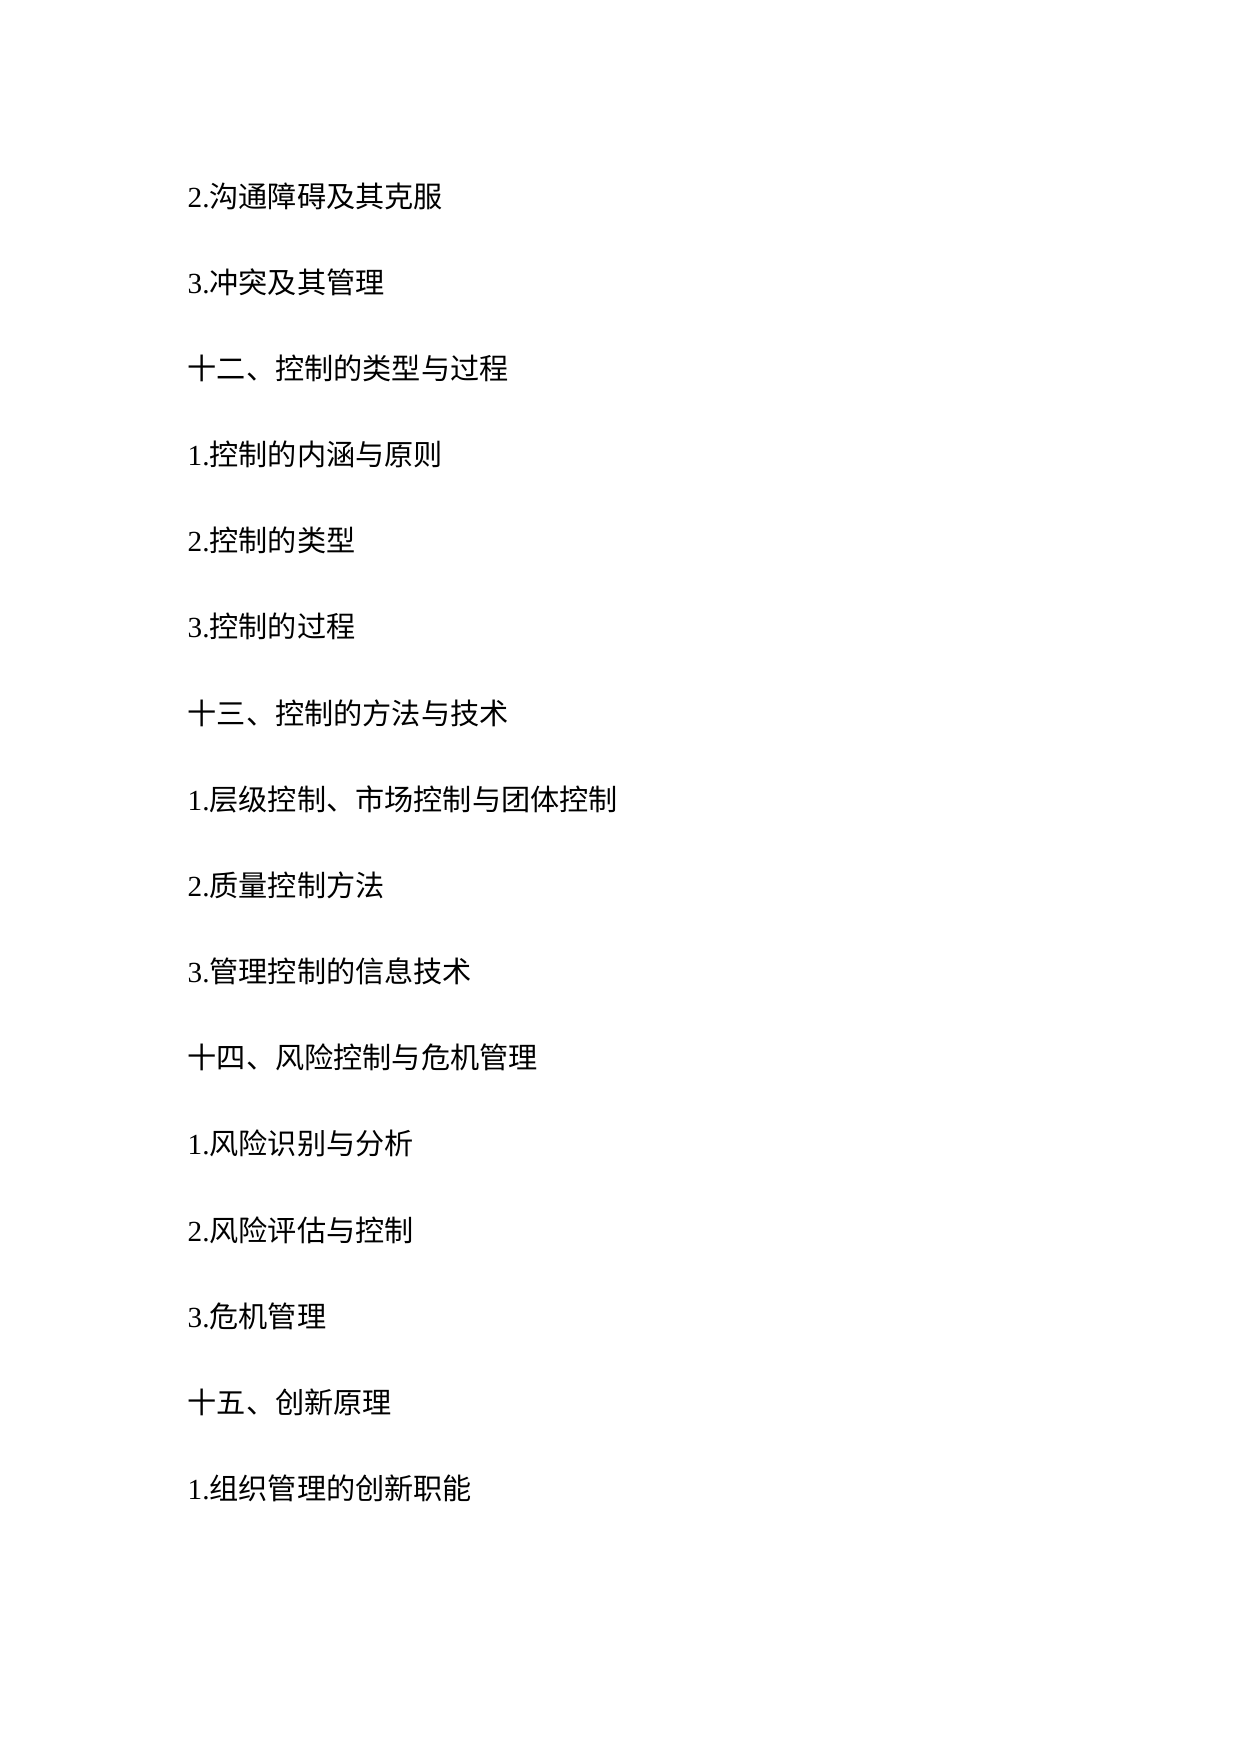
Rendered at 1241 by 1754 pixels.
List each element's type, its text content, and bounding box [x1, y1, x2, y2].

text 3.管理控制的信息技术 [187, 937, 1053, 1002]
text 2.控制的类型 [187, 507, 1053, 572]
text 十四、风险控制与危机管理 [187, 1023, 1053, 1088]
text 3.控制的过程 [187, 593, 1053, 658]
text 1.控制的内涵与原则 [187, 420, 1053, 485]
text 1.组织管理的创新职能 [187, 1454, 1053, 1519]
text 1.风险识别与分析 [187, 1109, 1053, 1174]
text 2.质量控制方法 [187, 851, 1053, 916]
text 十二、控制的类型与过程 [187, 334, 1053, 399]
text 十三、控制的方法与技术 [187, 679, 1053, 744]
text 1.层级控制、市场控制与团体控制 [187, 765, 1053, 830]
text 3.冲突及其管理 [187, 248, 1053, 313]
text 3.危机管理 [187, 1282, 1053, 1347]
text 2.风险评估与控制 [187, 1196, 1053, 1261]
text 2.沟通障碍及其克服 [187, 162, 1053, 227]
text 十五、创新原理 [187, 1368, 1053, 1433]
